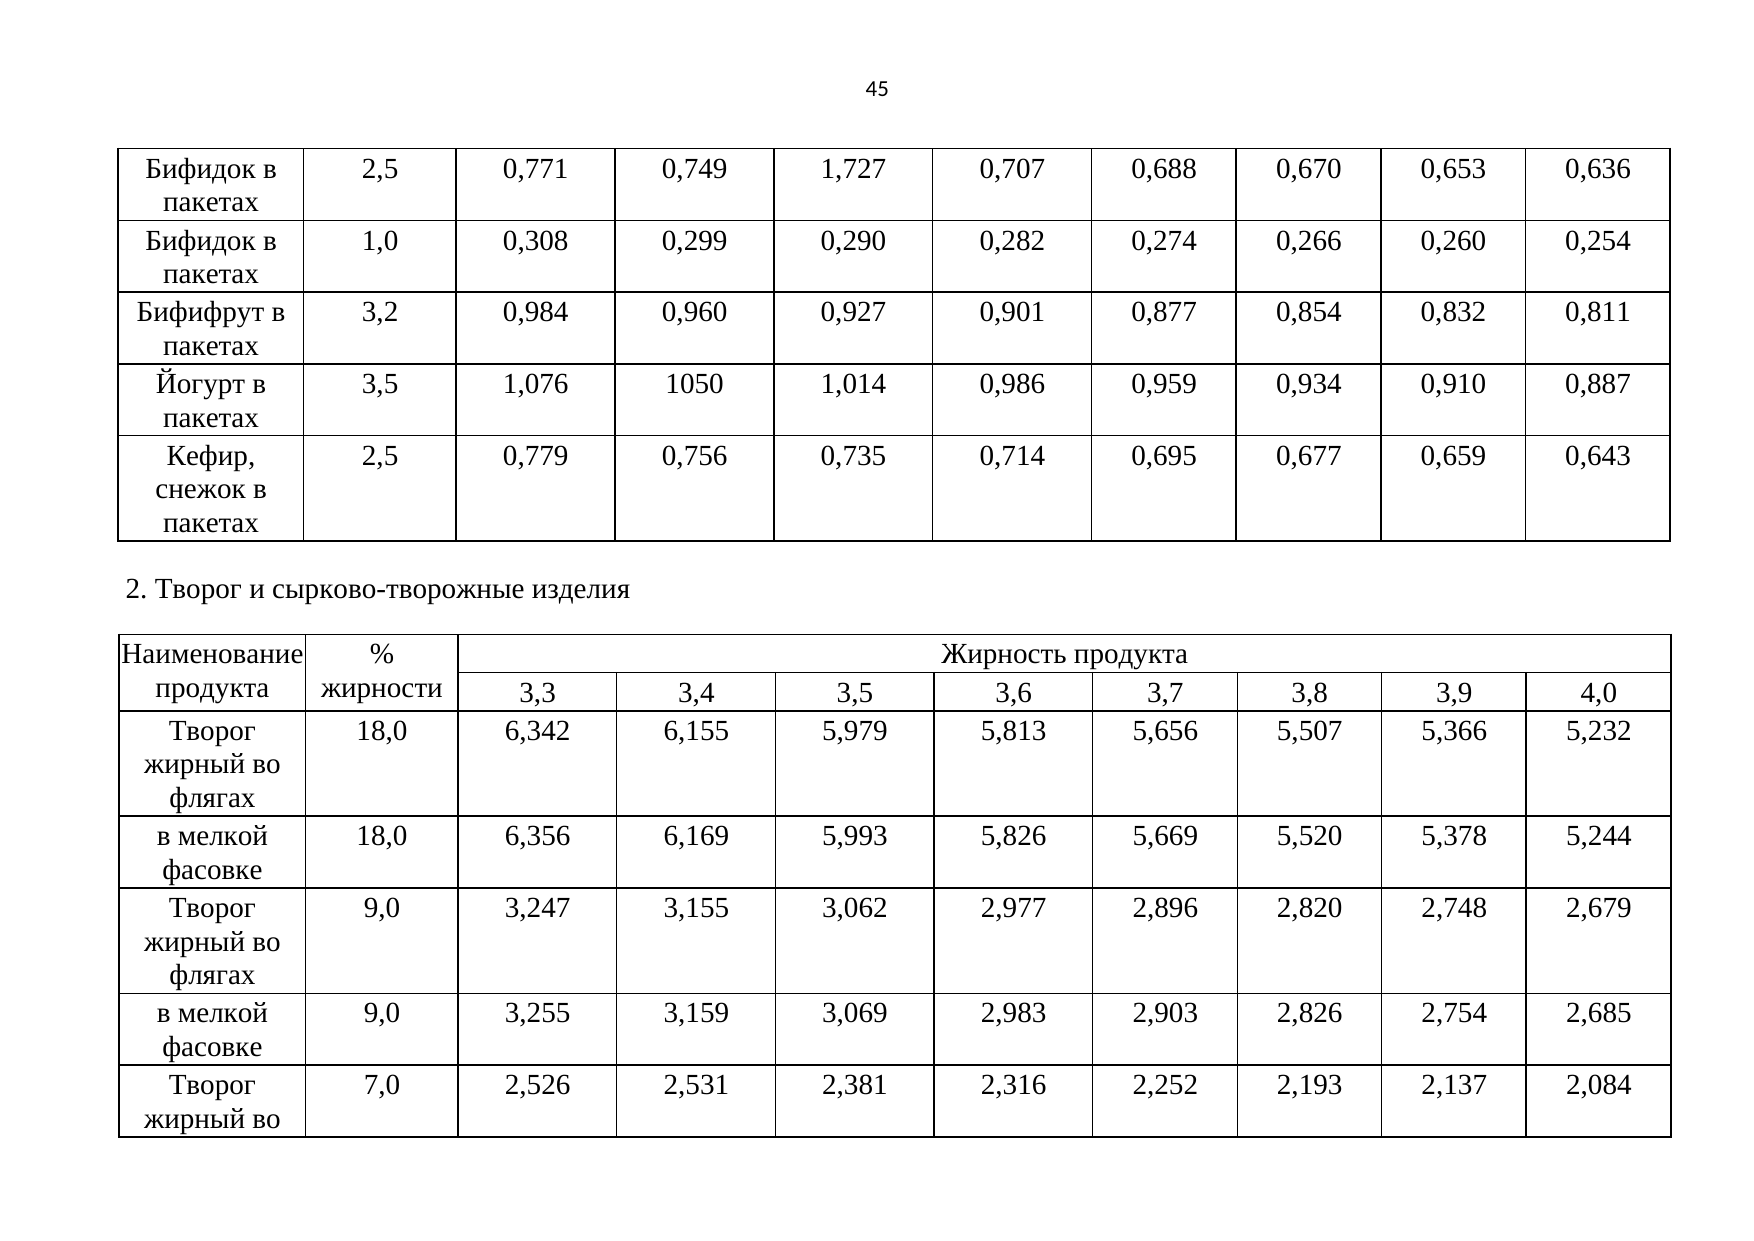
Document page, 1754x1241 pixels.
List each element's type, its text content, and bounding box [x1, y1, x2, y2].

table_cell 3,155 [617, 889, 775, 992]
table_cell 5,232 [1527, 712, 1670, 815]
table_cell 0,811 [1526, 293, 1669, 363]
table_cell 2,754 [1382, 994, 1525, 1064]
table_cell 5,366 [1382, 712, 1525, 815]
table_cell 2,820 [1238, 889, 1381, 992]
table_cell 3,4 [617, 673, 775, 710]
table_cell Кефир, снежок в пакетах [119, 436, 303, 540]
table_cell Бифифрут в пакетах [119, 293, 303, 363]
table_cell 3,255 [459, 994, 616, 1064]
table_cell 0,927 [775, 293, 932, 363]
table_cell 6,155 [617, 712, 775, 815]
table_cell 5,813 [935, 712, 1092, 815]
table_cell в мелкой фасовке [120, 994, 305, 1064]
table_cell 2,748 [1382, 889, 1525, 992]
table_cell 2,685 [1527, 994, 1670, 1064]
table_cell 18,0 [306, 817, 457, 887]
table_cell 3,062 [776, 889, 933, 992]
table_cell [120, 1066, 305, 1136]
table_cell 0,308 [457, 221, 614, 291]
table_cell 0,934 [1237, 365, 1380, 435]
table_cell 9,0 [306, 994, 457, 1064]
table_cell 3,3 [459, 673, 616, 710]
table_cell 2,903 [1093, 994, 1237, 1064]
table_cell Бифидок в пакетах [119, 149, 303, 219]
table_cell 0,636 [1526, 149, 1669, 219]
table_cell 0,707 [933, 149, 1091, 219]
table_cell 3,9 [1382, 673, 1525, 710]
table_cell 3,159 [617, 994, 775, 1064]
table_cell 0,986 [933, 365, 1091, 435]
table_cell 2,826 [1238, 994, 1381, 1064]
table_cell 0,779 [457, 436, 614, 540]
table_cell 5,244 [1527, 817, 1670, 887]
table_cell Творог жирный во флягах [120, 712, 305, 815]
table_cell 1,727 [775, 149, 932, 219]
table_cell 5,979 [776, 712, 933, 815]
table_cell 0,756 [616, 436, 773, 540]
table_cell 6,169 [617, 817, 775, 887]
table_cell 5,656 [1093, 712, 1237, 815]
table_cell 0,659 [1382, 436, 1525, 540]
table_header Жирность продукта [459, 635, 1670, 672]
table_cell 2,977 [935, 889, 1092, 992]
table_cell Йогурт в пакетах [119, 365, 303, 435]
table_cell 5,669 [1093, 817, 1237, 887]
table_cell 3,8 [1238, 673, 1381, 710]
table_cell 2,381 [776, 1066, 933, 1136]
table_cell 0,714 [933, 436, 1091, 540]
table_cell 2,679 [1527, 889, 1670, 992]
table_cell 0,254 [1526, 221, 1669, 291]
table_cell 0,274 [1092, 221, 1235, 291]
table_header % жирности [306, 635, 457, 710]
table_cell 3,2 [304, 293, 455, 363]
table_cell 5,507 [1238, 712, 1381, 815]
table_cell в мелкой фасовке [120, 817, 305, 887]
table_cell 0,887 [1526, 365, 1669, 435]
table_cell 3,6 [935, 673, 1092, 710]
table_cell 2,5 [304, 436, 455, 540]
table_cell 2,084 [1527, 1066, 1670, 1136]
table_cell Творог жирный во флягах [120, 889, 305, 992]
table_cell 18,0 [306, 712, 457, 815]
table_cell 0,832 [1382, 293, 1525, 363]
table_cell 5,378 [1382, 817, 1525, 887]
table_cell 3,247 [459, 889, 616, 992]
table_cell 3,5 [776, 673, 933, 710]
table_cell 5,993 [776, 817, 933, 887]
table_cell 0,299 [616, 221, 773, 291]
table_cell 1,0 [304, 221, 455, 291]
table_header Наименование продукта [120, 635, 305, 710]
table_cell 0,735 [775, 436, 932, 540]
table_cell 2,983 [935, 994, 1092, 1064]
table_cell 1,076 [457, 365, 614, 435]
table_cell 0,771 [457, 149, 614, 219]
table_cell 5,826 [935, 817, 1092, 887]
table_cell 6,356 [459, 817, 616, 887]
table_cell 0,901 [933, 293, 1091, 363]
table_cell 0,266 [1237, 221, 1380, 291]
table_cell 2,316 [935, 1066, 1092, 1136]
table_cell 1,014 [775, 365, 932, 435]
table_cell 0,260 [1382, 221, 1525, 291]
table_cell 2,137 [1382, 1066, 1525, 1136]
table_cell 0,677 [1237, 436, 1380, 540]
table_cell 0,984 [457, 293, 614, 363]
table_cell 7,0 [306, 1066, 457, 1136]
table_cell 0,688 [1092, 149, 1235, 219]
table_cell 3,7 [1093, 673, 1237, 710]
text 2. Творог и сырково-творожные изделия [118, 571, 1636, 604]
table_cell 3,5 [304, 365, 455, 435]
table_cell 0,877 [1092, 293, 1235, 363]
table_cell 0,960 [616, 293, 773, 363]
table_cell 2,252 [1093, 1066, 1237, 1136]
table_cell 0,749 [616, 149, 773, 219]
table_cell 1050 [616, 365, 773, 435]
table_cell 4,0 [1527, 673, 1670, 710]
table_cell 2,526 [459, 1066, 616, 1136]
table_cell 0,854 [1237, 293, 1380, 363]
table_cell 5,520 [1238, 817, 1381, 887]
table_cell Бифидок в пакетах [119, 221, 303, 291]
table_cell 2,5 [304, 149, 455, 219]
table_cell 9,0 [306, 889, 457, 992]
table_cell 0,282 [933, 221, 1091, 291]
table_cell 2,193 [1238, 1066, 1381, 1136]
table_cell 0,695 [1092, 436, 1235, 540]
table_cell 0,670 [1237, 149, 1380, 219]
table_cell 0,653 [1382, 149, 1525, 219]
table_cell 2,531 [617, 1066, 775, 1136]
table_cell 6,342 [459, 712, 616, 815]
table_cell 0,290 [775, 221, 932, 291]
table_cell 0,643 [1526, 436, 1669, 540]
table_cell 3,069 [776, 994, 933, 1064]
table_cell 0,910 [1382, 365, 1525, 435]
table_cell 2,896 [1093, 889, 1237, 992]
table_cell 0,959 [1092, 365, 1235, 435]
